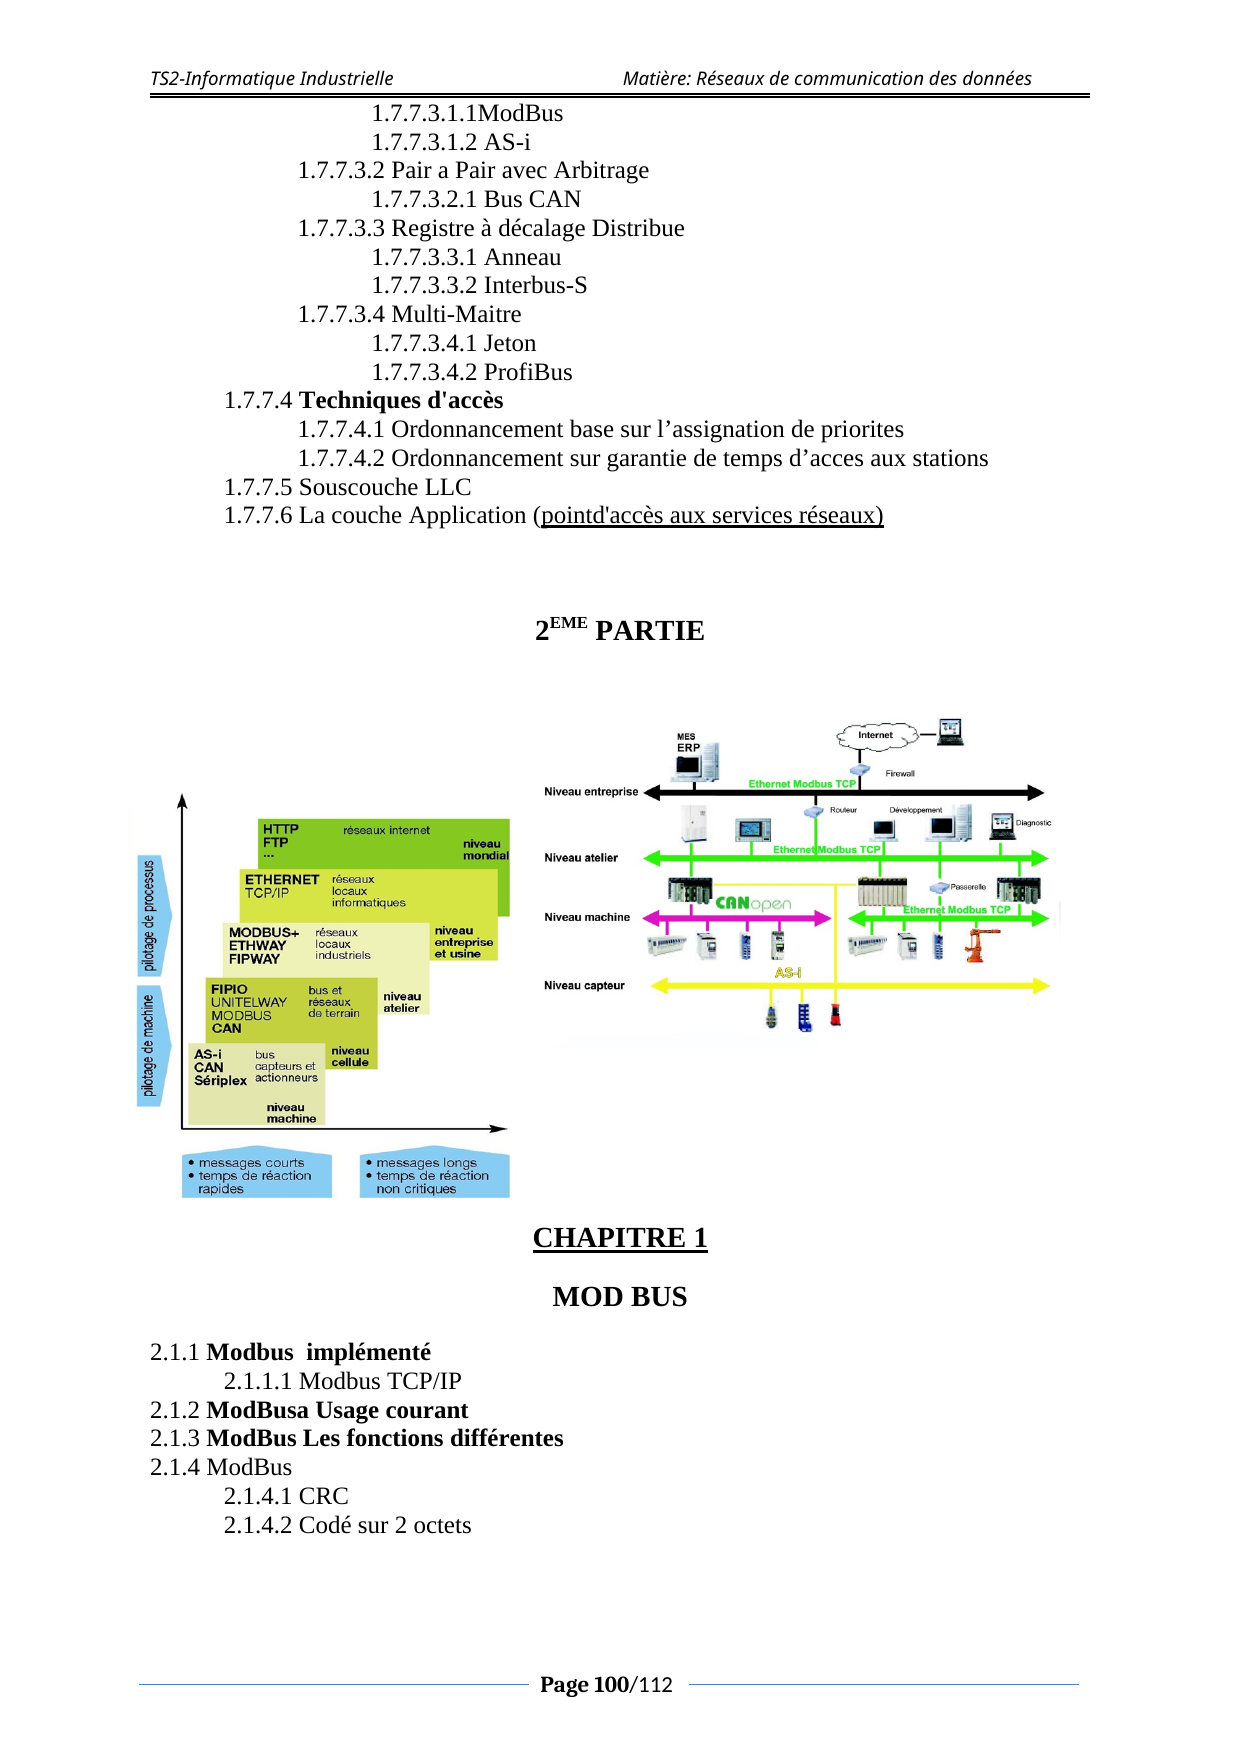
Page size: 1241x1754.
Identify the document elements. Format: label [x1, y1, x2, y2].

picture [128, 788, 518, 1201]
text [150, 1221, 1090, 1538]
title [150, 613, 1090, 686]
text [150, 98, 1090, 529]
picture [536, 714, 1062, 1048]
